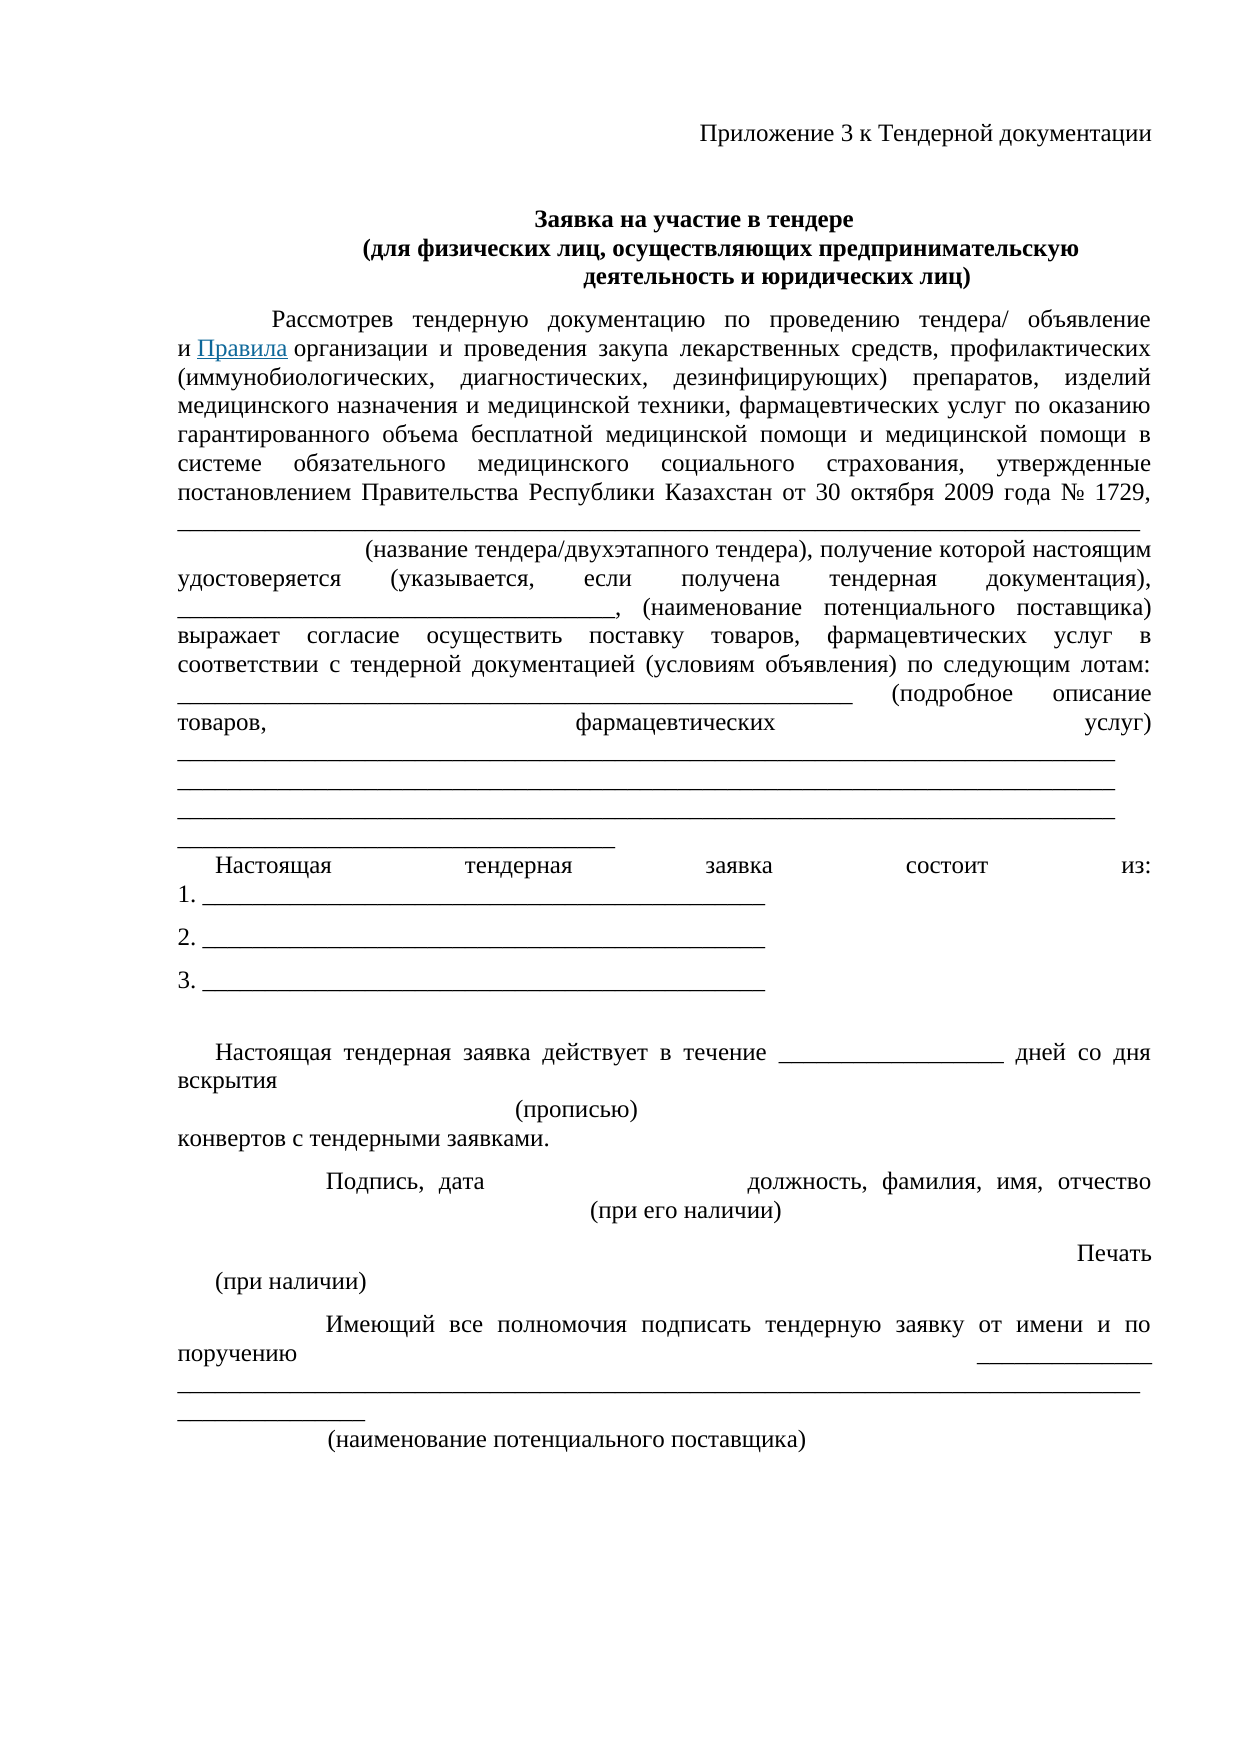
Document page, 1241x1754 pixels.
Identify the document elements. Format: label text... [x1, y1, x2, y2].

text Подпись, дата должность, фамилия, имя, отчество (при его наличии) [177, 1166, 1152, 1223]
text 2. _____________________________________________ [177, 922, 1152, 951]
text Рассмотрев тендерную документацию по проведению тендера/ объявление и Правила организации и проведения закупа лекарственных средств, профилактических (иммунобиологических, диагностических, дезинфицирующих) препаратов, изделий медицинского назначения и медицинской техники, фармацевтических услуг по оказанию гарантированного объема бесплатной медицинской помощи и медицинской помощи в системе обязательного медицинского социального страхования, утвержденные постановлением Правительства Республики Казахстан от 30 октября 2009 года № 1729, _____________________________________________________________________________ (название тендера/двухэтапного тендера), получение которой настоящим удостоверяется (указывается, если получена тендерная документация), ___________________________________, (наименование потенциального поставщика) выражает согласие осуществить поставку товаров, фармацевтических услуг в соответствии с тендерной документацией (условиям объявления) по следующим лотам: ______________________________________________________ (подробное описание товаров, фармацевтических услуг) ___________________________________________________________________________ ___________________________________________________________________________ ___________________________________________________________________________ ___________________________________ Настоящая тендерная заявка состоит из: 1. _____________________________________________ [177, 304, 1152, 908]
text Настоящая тендерная заявка действует в течение __________________ дней со дня вскрытия (прописью) конвертов с тендерными заявками. [177, 1008, 1152, 1152]
text 3. _____________________________________________ [177, 965, 1152, 994]
text Приложение 3 к Тендерной документации [177, 118, 1152, 147]
text Печать (при наличии) [177, 1238, 1152, 1295]
text Заявка на участие в тендере (для физических лиц, осуществляющих предпринимательскую деятельность и юридических лиц) [177, 204, 1152, 290]
text Имеющий все полномочия подписать тендерную заявку от имени и по поручению ______________ ____________________________________________________________________________________________ (наименование потенциального поставщика) [177, 1309, 1152, 1453]
